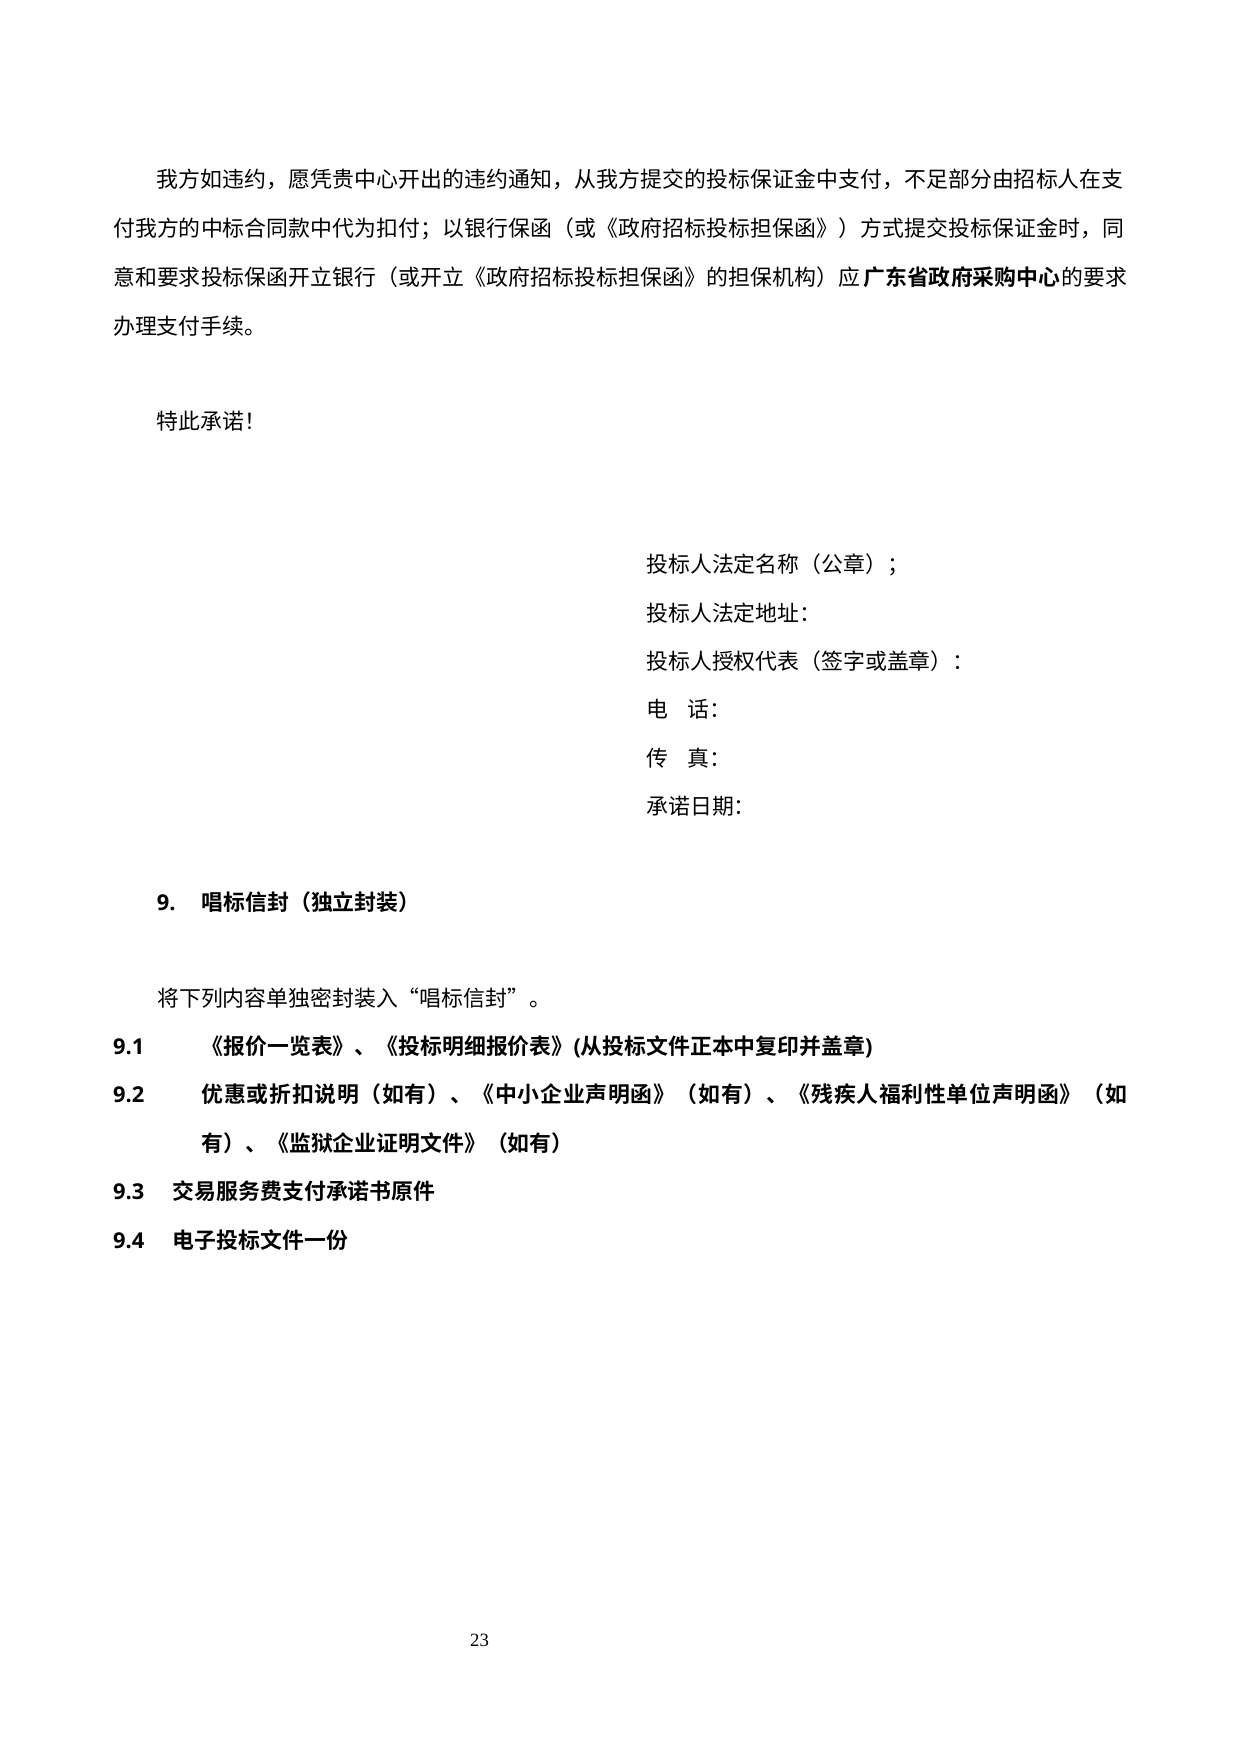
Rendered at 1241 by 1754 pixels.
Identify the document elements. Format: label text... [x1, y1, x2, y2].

text 投标人法定名称（公章）； [602, 547, 1127, 579]
text 投标人法定地址： [602, 595, 1127, 628]
text 电 话： [602, 692, 1127, 724]
text 投标人授权代表（签字或盖章）： [602, 644, 1127, 676]
subtitle 9.1 《报价一览表》、《投标明细报价表》(从投标文件正本中复印并盖章) [113, 1028, 1127, 1061]
text 承诺日期： [602, 789, 1127, 821]
text 将下列内容单独密封装入“唱标信封”。 [113, 980, 1127, 1013]
text 我方如违约，愿凭贵中心开出的违约通知，从我方提交的投标保证金中支付，不足部分由招标人在支付我方的中标合同款中代为扣付；以银行保函（或《政府招标投标担保函》）方式提交投标保证金时，同意和要求投标保函开立银行（或开立《政府招标投标担保函》的担保机构）应广东省政府采购中心的要求办理支付手续。 [113, 162, 1127, 341]
text 9.3 交易服务费支付承诺书原件 [113, 1174, 1127, 1206]
text 特此承诺！ [113, 404, 1127, 436]
text 9.4 电子投标文件一份 [113, 1222, 1127, 1255]
text 传 真： [602, 740, 1127, 773]
subtitle 9.2 优惠或折扣说明（如有）、《中小企业声明函》（如有）、《残疾人福利性单位声明函》（如有）、《监狱企业证明文件》（如有） [113, 1077, 1127, 1158]
subtitle 唱标信封（独立封装） [113, 884, 1127, 917]
